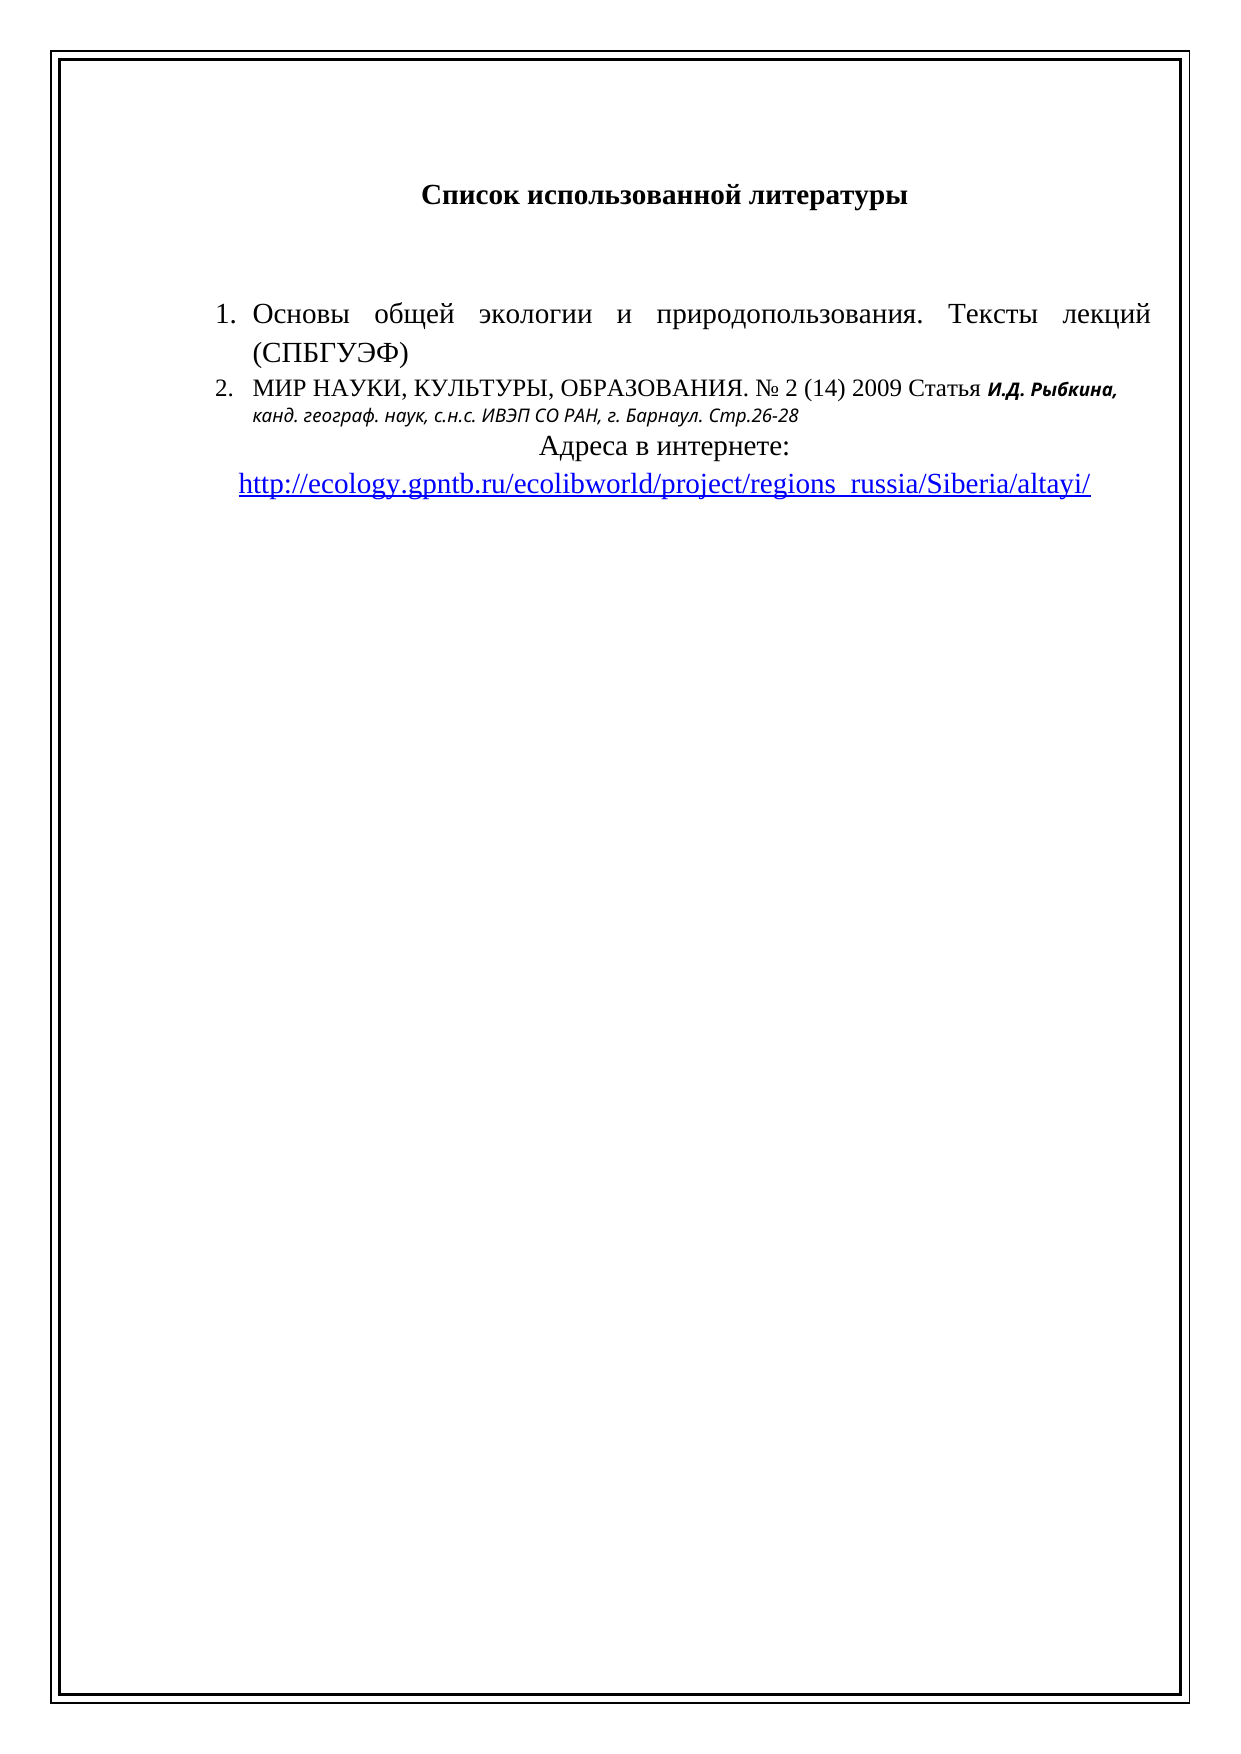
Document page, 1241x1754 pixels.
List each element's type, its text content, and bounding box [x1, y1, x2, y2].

list МИР НАУКИ, КУЛЬТУРЫ, ОБРАЗОВАНИЯ. № 2 (14) 2009 Статья И.Д. Рыбкина, канд. географ. наук, с.н.с. ИВЭП СО РАН, г. Барнаул. Стр.26-28 [215, 373, 1152, 428]
list Основы общей экологии и природопользования. Тексты лекций (СПБГУЭФ) [215, 296, 1152, 368]
text Список использованной литературы [177, 177, 1152, 211]
text Адреса в интернете: http://ecology.gpntb.ru/ecolibworld/project/regions_russia/Siberia/altayi/ [177, 428, 1152, 500]
